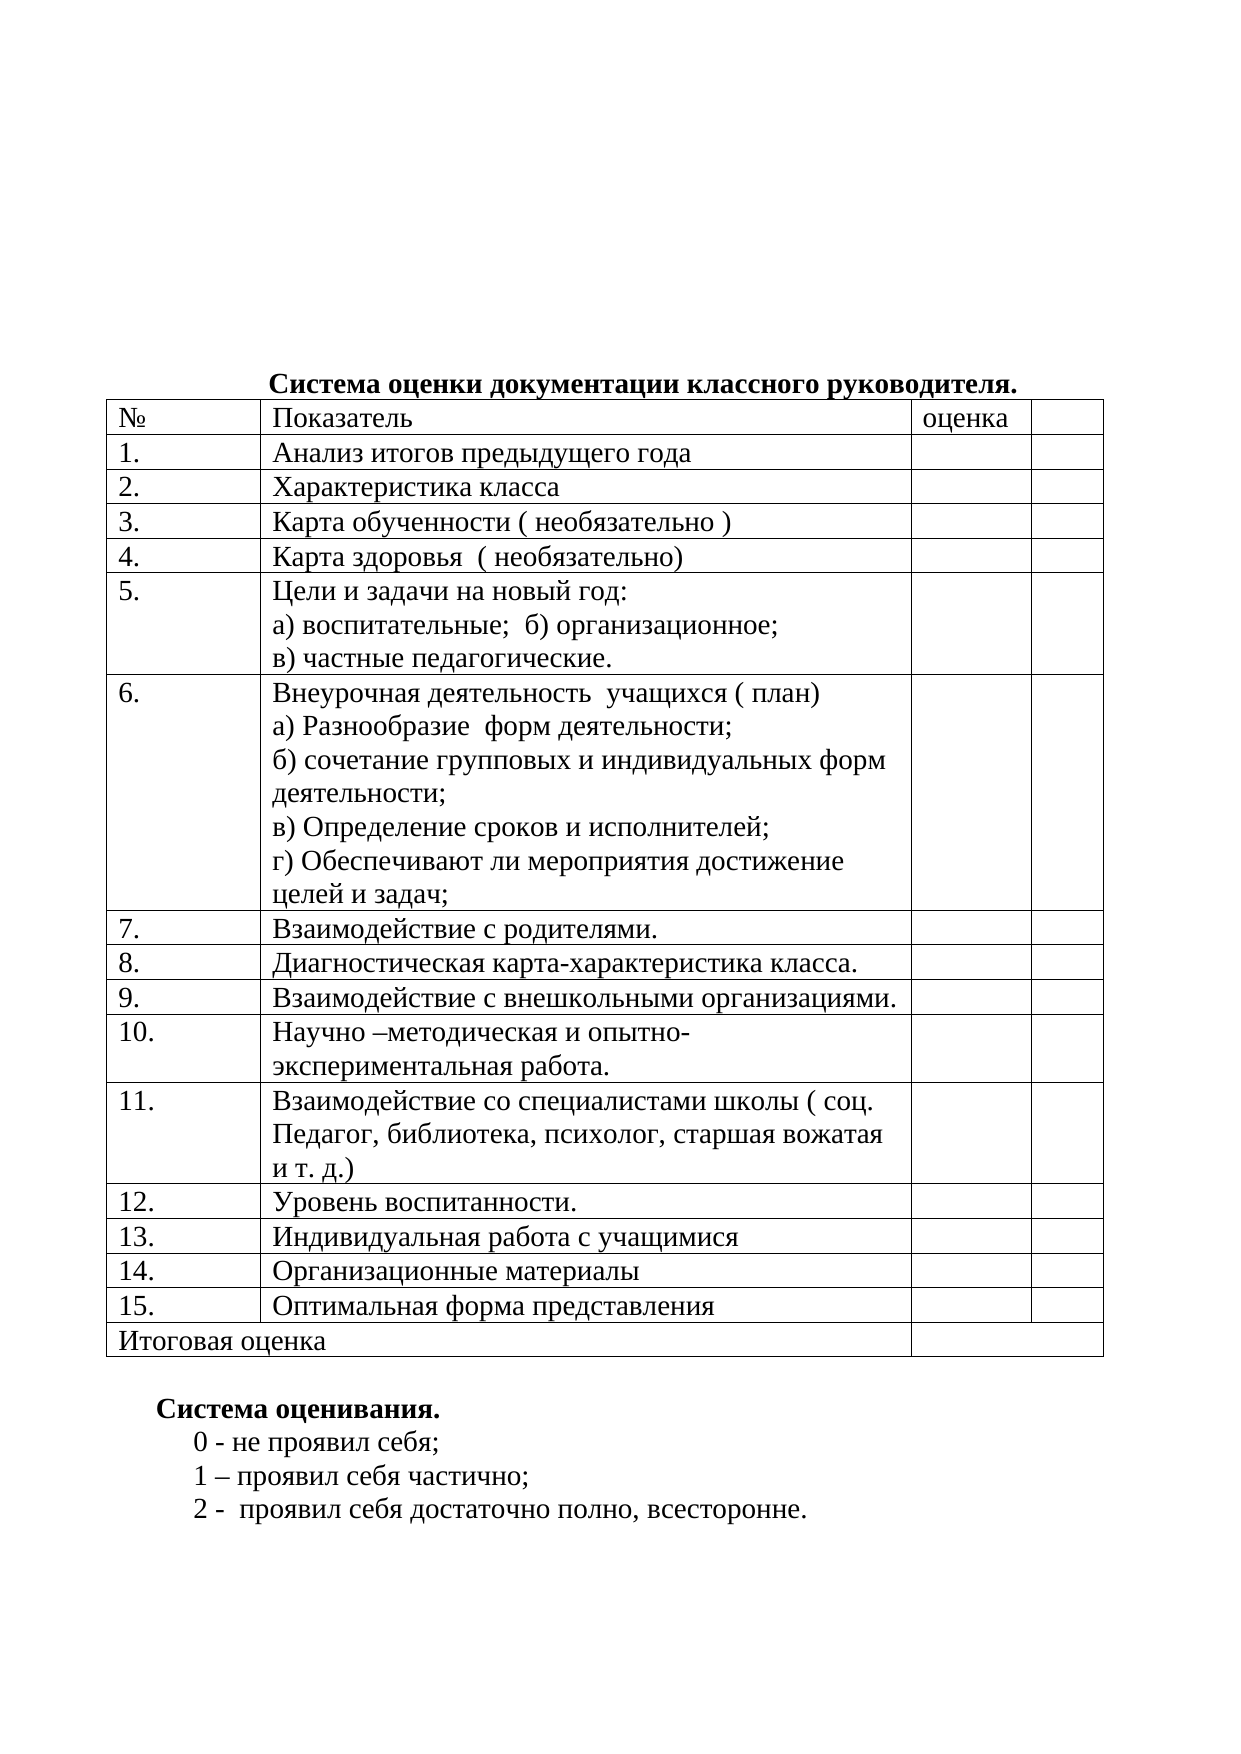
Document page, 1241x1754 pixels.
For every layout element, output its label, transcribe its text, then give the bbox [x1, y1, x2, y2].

table_cell Карта обученности ( необязательно ) [261, 504, 911, 538]
table_cell 1. [107, 435, 260, 468]
table_cell [912, 980, 1031, 1013]
text 0 - не проявил себя; [193, 1424, 1181, 1458]
table_cell [1032, 675, 1103, 910]
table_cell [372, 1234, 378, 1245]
table_cell [1032, 945, 1103, 979]
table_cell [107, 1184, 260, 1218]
table_cell [912, 573, 1031, 674]
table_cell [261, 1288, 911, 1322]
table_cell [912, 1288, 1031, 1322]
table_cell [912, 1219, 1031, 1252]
table_header Показатель [261, 400, 911, 434]
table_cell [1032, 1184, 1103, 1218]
table_cell Характеристика класса [261, 470, 911, 503]
table_cell [1032, 573, 1103, 674]
table_cell Взаимодействие со специалистами школы ( соц. Педагог, библиотека, психолог, старшая вожатая и т. д.) [261, 1083, 911, 1183]
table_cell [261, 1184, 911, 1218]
table_cell Взаимодействие с родителями. [261, 911, 911, 944]
table_cell Диагностическая карта-характеристика класса. [261, 945, 911, 979]
table_header № [107, 400, 260, 434]
table_cell [912, 1015, 1031, 1082]
table_cell [912, 470, 1031, 503]
table_cell 10. [107, 1015, 260, 1082]
table_cell [912, 435, 1031, 468]
table_cell Научно –методическая и опытно-экспериментальная работа. [261, 1015, 911, 1082]
table_cell Карта здоровья ( необязательно) [261, 539, 911, 572]
table_cell 8. [107, 945, 260, 979]
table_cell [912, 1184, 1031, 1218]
table_cell 4. [107, 539, 260, 572]
text 2 - проявил себя достаточно полно, всесторонне. [193, 1491, 1181, 1525]
table_cell [912, 911, 1031, 944]
text Система оценки документации классного руководителя. [268, 366, 1181, 399]
table_cell [912, 675, 1031, 910]
table_cell [1032, 539, 1103, 572]
table_cell 5. [107, 573, 260, 674]
table_cell [912, 504, 1031, 538]
table_cell 6. [107, 675, 260, 910]
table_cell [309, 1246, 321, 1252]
text Система оценивания. [156, 1391, 1181, 1424]
table_cell Цели и задачи на новый год: а) воспитательные; б) организационное; в) частные педагогические. [261, 573, 911, 674]
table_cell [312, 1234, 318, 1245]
table_cell [912, 539, 1031, 572]
table_cell 7. [107, 911, 260, 944]
table_cell [1032, 1015, 1103, 1082]
table_header оценка [912, 400, 1031, 434]
table_cell Взаимодействие с внешкольными организациями. [261, 980, 911, 1013]
table_cell [912, 945, 1031, 979]
table_cell Внеурочная деятельность учащихся ( план) а) Разнообразие форм деятельности; б) сочетание групповых и индивидуальных форм деятельности; в) Определение сроков и исполнителей; г) Обеспечивают ли мероприятия достижение целей и задач; [261, 675, 911, 910]
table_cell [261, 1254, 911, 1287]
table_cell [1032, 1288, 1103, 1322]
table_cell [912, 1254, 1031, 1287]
table_cell [1032, 911, 1103, 944]
text 1 – проявил себя частично; [193, 1458, 1181, 1491]
table_cell [1032, 470, 1103, 503]
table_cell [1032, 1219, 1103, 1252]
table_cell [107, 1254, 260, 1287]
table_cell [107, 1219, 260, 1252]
table_cell 9. [107, 980, 260, 1013]
table_cell [1032, 435, 1103, 468]
table_cell 11. [107, 1083, 260, 1183]
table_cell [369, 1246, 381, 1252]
table_cell 3. [107, 504, 260, 538]
table_cell Анализ итогов предыдущего года [261, 435, 911, 468]
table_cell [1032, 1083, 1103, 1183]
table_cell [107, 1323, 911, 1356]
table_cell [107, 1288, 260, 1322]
table_cell [1032, 980, 1103, 1013]
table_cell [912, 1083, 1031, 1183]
table_cell [1032, 504, 1103, 538]
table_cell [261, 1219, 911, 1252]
table_cell 2. [107, 470, 260, 503]
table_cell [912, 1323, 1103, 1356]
table_header [1032, 400, 1103, 434]
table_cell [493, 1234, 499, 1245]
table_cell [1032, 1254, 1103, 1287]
